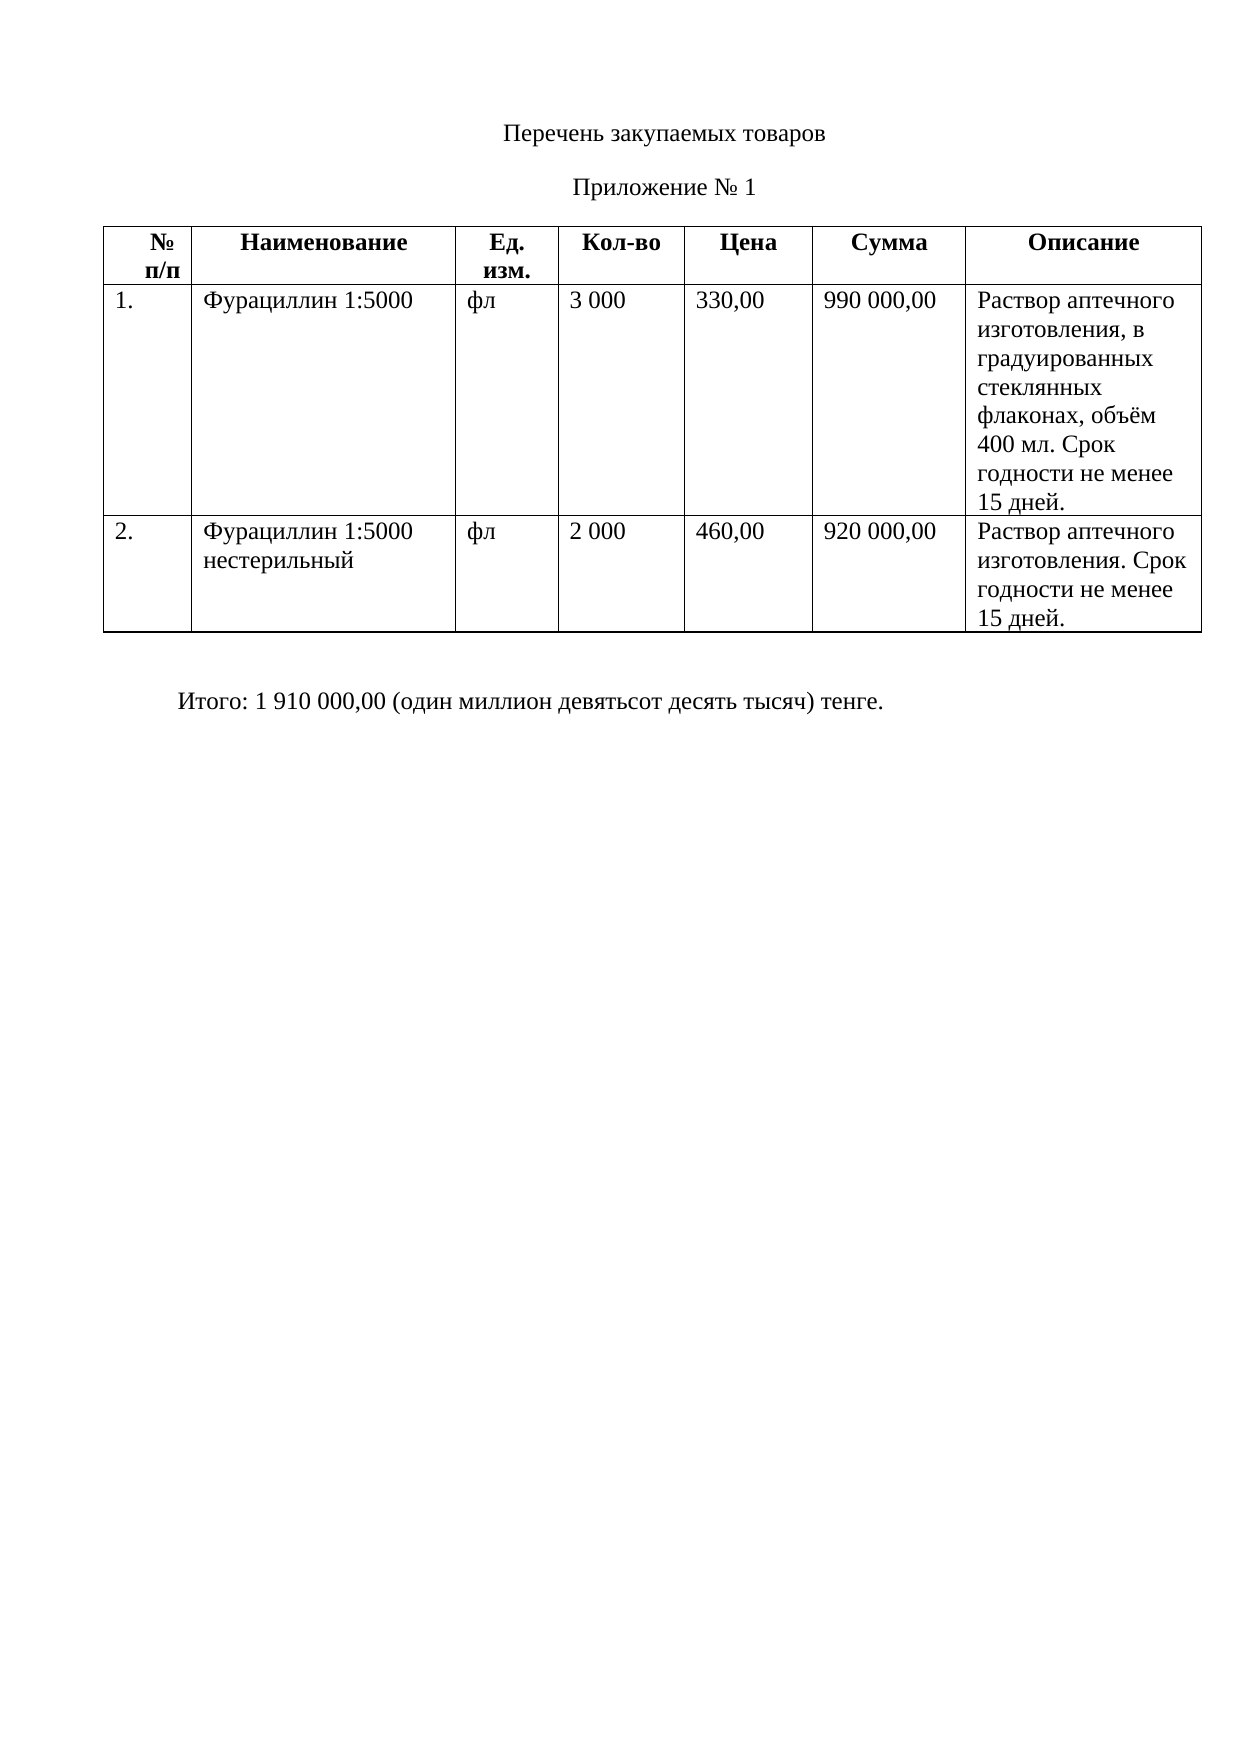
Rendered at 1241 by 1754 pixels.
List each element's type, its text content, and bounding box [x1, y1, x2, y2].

table_cell фл [456, 516, 558, 631]
table_cell Фурациллин 1:5000 [192, 285, 455, 515]
table_cell 460,00 [685, 516, 812, 631]
table_cell 3 000 [559, 285, 684, 515]
table_cell Фурациллин 1:5000 нестерильный [192, 516, 455, 631]
table_cell фл [456, 285, 558, 515]
table_header № п/п [104, 227, 191, 284]
table_header Наименование [192, 227, 455, 284]
table_cell 990 000,00 [813, 285, 965, 515]
table_cell Раствор аптечного изготовления, в градуированных стеклянных флаконах, объём 400 мл. Срок годности не менее 15 дней. [966, 285, 1201, 515]
table_cell 330,00 [685, 285, 812, 515]
text Перечень закупаемых товаров [177, 118, 1152, 147]
table_cell 2. [104, 516, 191, 631]
table_cell 1. [104, 285, 191, 515]
text Итого: 1 910 000,00 (один миллион девятьсот десять тысяч) тенге. [177, 686, 1152, 715]
table_cell 920 000,00 [813, 516, 965, 631]
text Приложение № 1 [177, 172, 1152, 201]
table_cell 2 000 [559, 516, 684, 631]
table_header Кол-во [559, 227, 684, 284]
table_header Ед. изм. [456, 227, 558, 284]
table_header Описание [966, 227, 1201, 284]
table_cell Раствор аптечного изготовления. Срок годности не менее 15 дней. [966, 516, 1201, 631]
table_header Сумма [813, 227, 965, 284]
table_header Цена [685, 227, 812, 284]
